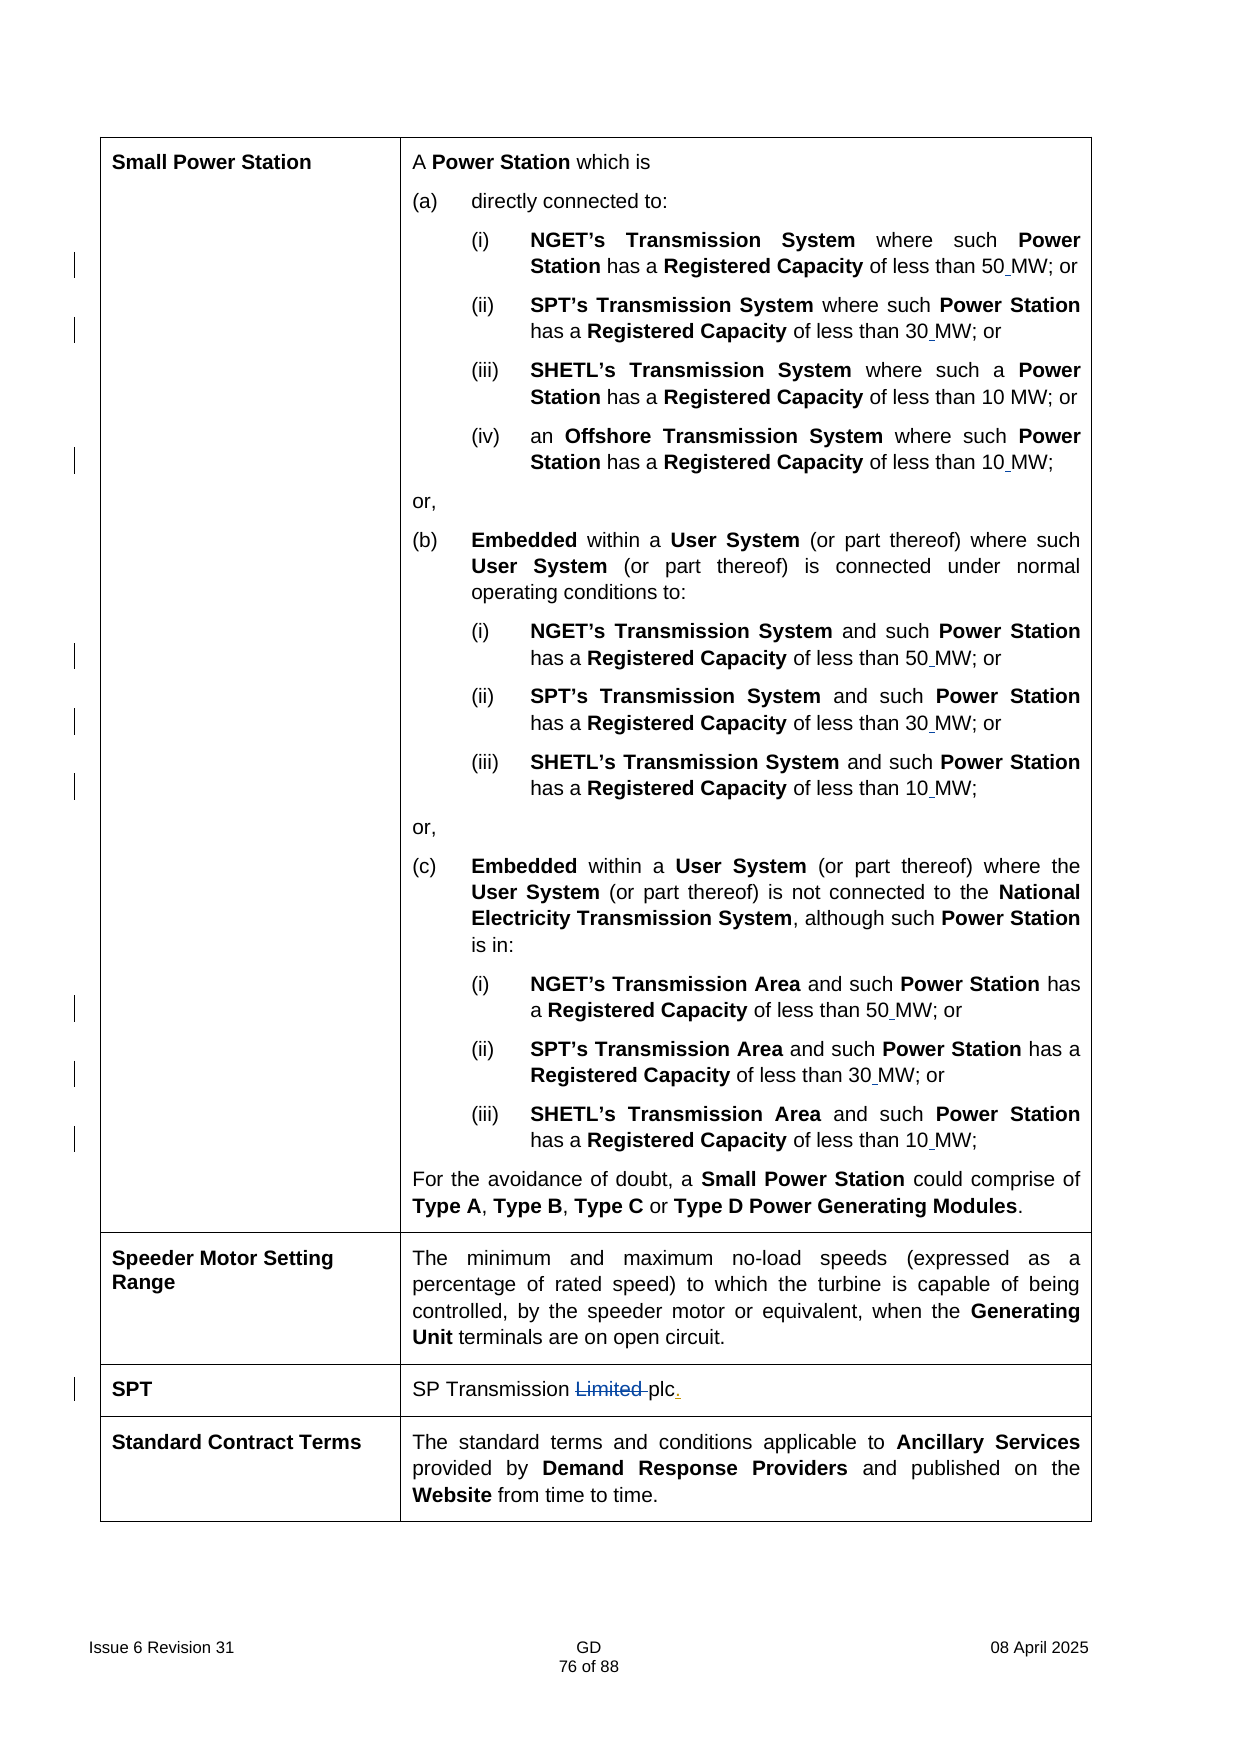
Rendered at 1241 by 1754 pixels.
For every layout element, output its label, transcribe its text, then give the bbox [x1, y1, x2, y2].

table_cell Standard Contract Terms [101, 1417, 400, 1521]
table_cell A Power Station which is (a) directly connected to: (i) NGET’s Transmission System where such Power Station has a Registered Capacity of less than 50MW; or (ii) SPT’s Transmission System where such Power Station has a Registered Capacity of less than 30MW; or (iii) SHETL’s Transmission System where such a Power Station has a Registered Capacity of less than 10 MW; or (iv) an Offshore Transmission System where such Power Station has a Registered Capacity of less than 10MW; or, (b) Embedded within a User System (or part thereof) where such User System (or part thereof) is connected under normal operating conditions to: (i) NGET’s Transmission System and such Power Station has a Registered Capacity of less than 50MW; or (ii) SPT’s Transmission System and such Power Station has a Registered Capacity of less than 30MW; or (iii) SHETL’s Transmission System and such Power Station has a Registered Capacity of less than 10MW; or, (c) Embedded within a User System (or part thereof) where the User System (or part thereof) is not connected to the National Electricity Transmission System, although such Power Station is in: (i) NGET’s Transmission Area and such Power Station has a Registered Capacity of less than 50MW; or (ii) SPT’s Transmission Area and such Power Station has a Registered Capacity of less than 30MW; or (iii) SHETL’s Transmission Area and such Power Station has a Registered Capacity of less than 10MW; For the avoidance of doubt, a Small Power Station could comprise of Type A, Type B, Type C or Type D Power Generating Modules. [401, 138, 1091, 1232]
table_cell Speeder Motor Setting Range [101, 1233, 400, 1364]
table_cell The standard terms and conditions applicable to Ancillary Services provided by Demand Response Providers and published on the Website from time to time. [401, 1417, 1091, 1521]
table_cell Small Power Station [101, 138, 400, 1232]
table_cell The minimum and maximum no-load speeds (expressed as a percentage of rated speed) to which the turbine is capable of being controlled, by the speeder motor or equivalent, when the Generating Unit terminals are on open circuit. [401, 1233, 1091, 1364]
table_cell SP Transmission plc [401, 1365, 1091, 1416]
table_cell SPT [101, 1365, 400, 1416]
